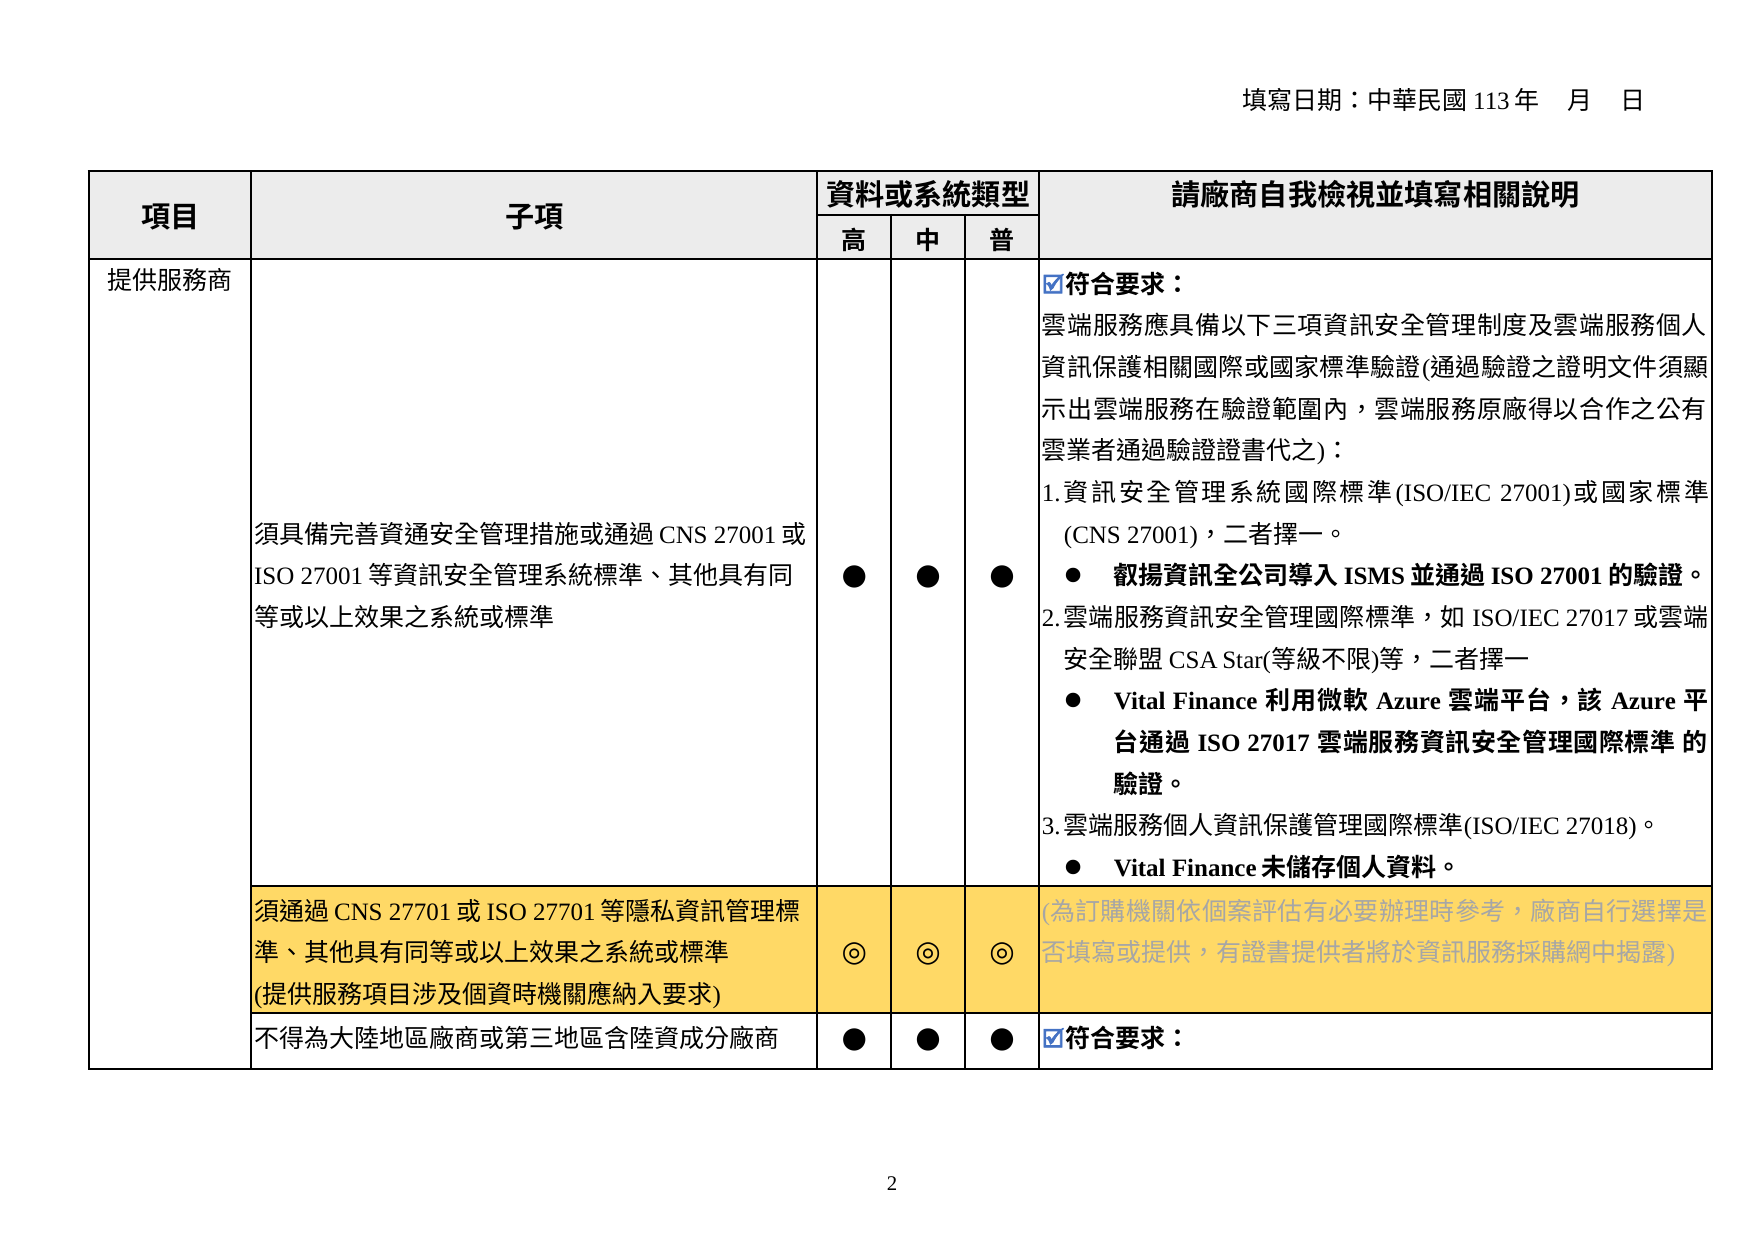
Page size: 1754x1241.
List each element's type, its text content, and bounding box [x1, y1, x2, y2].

table_cell 須通過CNS 27701或ISO 27701等隱私資訊管理標準、其他具有同等或以上效果之系統或標準 (提供服務項目涉及個資時機關應納入要求) [252, 887, 816, 1012]
table_cell ● [892, 1014, 964, 1068]
table_cell 提供服務商 [90, 260, 250, 1068]
table_cell 中 [892, 216, 964, 258]
table_cell 符合要求： 雲端服務應具備以下三項資訊安全管理制度及雲端服務個人資訊保護相關國際或國家標準驗證(通過驗證之證明文件須顯示出雲端服務在驗證範圍內，雲端服務原廠得以合作之公有雲業者通過驗證證書代之)： 資訊安全管理系統國際標準(ISO/IEC 27001)或國家標準(CNS 27001)，二者擇一。 叡揚資訊全公司導入ISMS並通過 ISO 27001 的驗證。 雲端服務資訊安全管理國際標準，如ISO/IEC 27017或雲端安全聯盟CSA Star(等級不限)等，二者擇一 Vital Finance 利用微軟 Azure 雲端平台，該 Azure 平台通過 ISO 27017 雲端服務資訊安全管理國際標準 的驗證。 雲端服務個人資訊保護管理國際標準(ISO/IEC 27018)。 Vital Finance未儲存個人資料。 [1040, 260, 1711, 885]
table_cell ● [966, 1014, 1038, 1068]
table_cell 高 [818, 216, 890, 258]
table_header 資料或系統類型 [818, 172, 1038, 214]
table_header 項目 [90, 172, 250, 258]
table_cell (為訂購機關依個案評估有必要辦理時參考，廠商自行選擇是否填寫或提供，有證書提供者將於資訊服務採購網中揭露) [1040, 887, 1711, 1012]
table_cell ◎ [892, 887, 964, 1012]
table_cell ● [818, 1014, 890, 1068]
table_cell ● [818, 260, 890, 885]
table_cell 須具備完善資通安全管理措施或通過CNS 27001或ISO 27001等資訊安全管理系統標準、其他具有同等或以上效果之系統或標準 [252, 260, 816, 885]
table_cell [1040, 1014, 1711, 1068]
table_cell 不得為大陸地區廠商或第三地區含陸資成分廠商 [252, 1014, 816, 1068]
table_cell ● [966, 260, 1038, 885]
table_cell 普 [966, 216, 1038, 258]
table_cell ● [892, 260, 964, 885]
table_cell ◎ [818, 887, 890, 1012]
table_cell ◎ [966, 887, 1038, 1012]
table_header 子項 [252, 172, 816, 258]
table_header 請廠商自我檢視並填寫相關說明 [1040, 172, 1711, 258]
